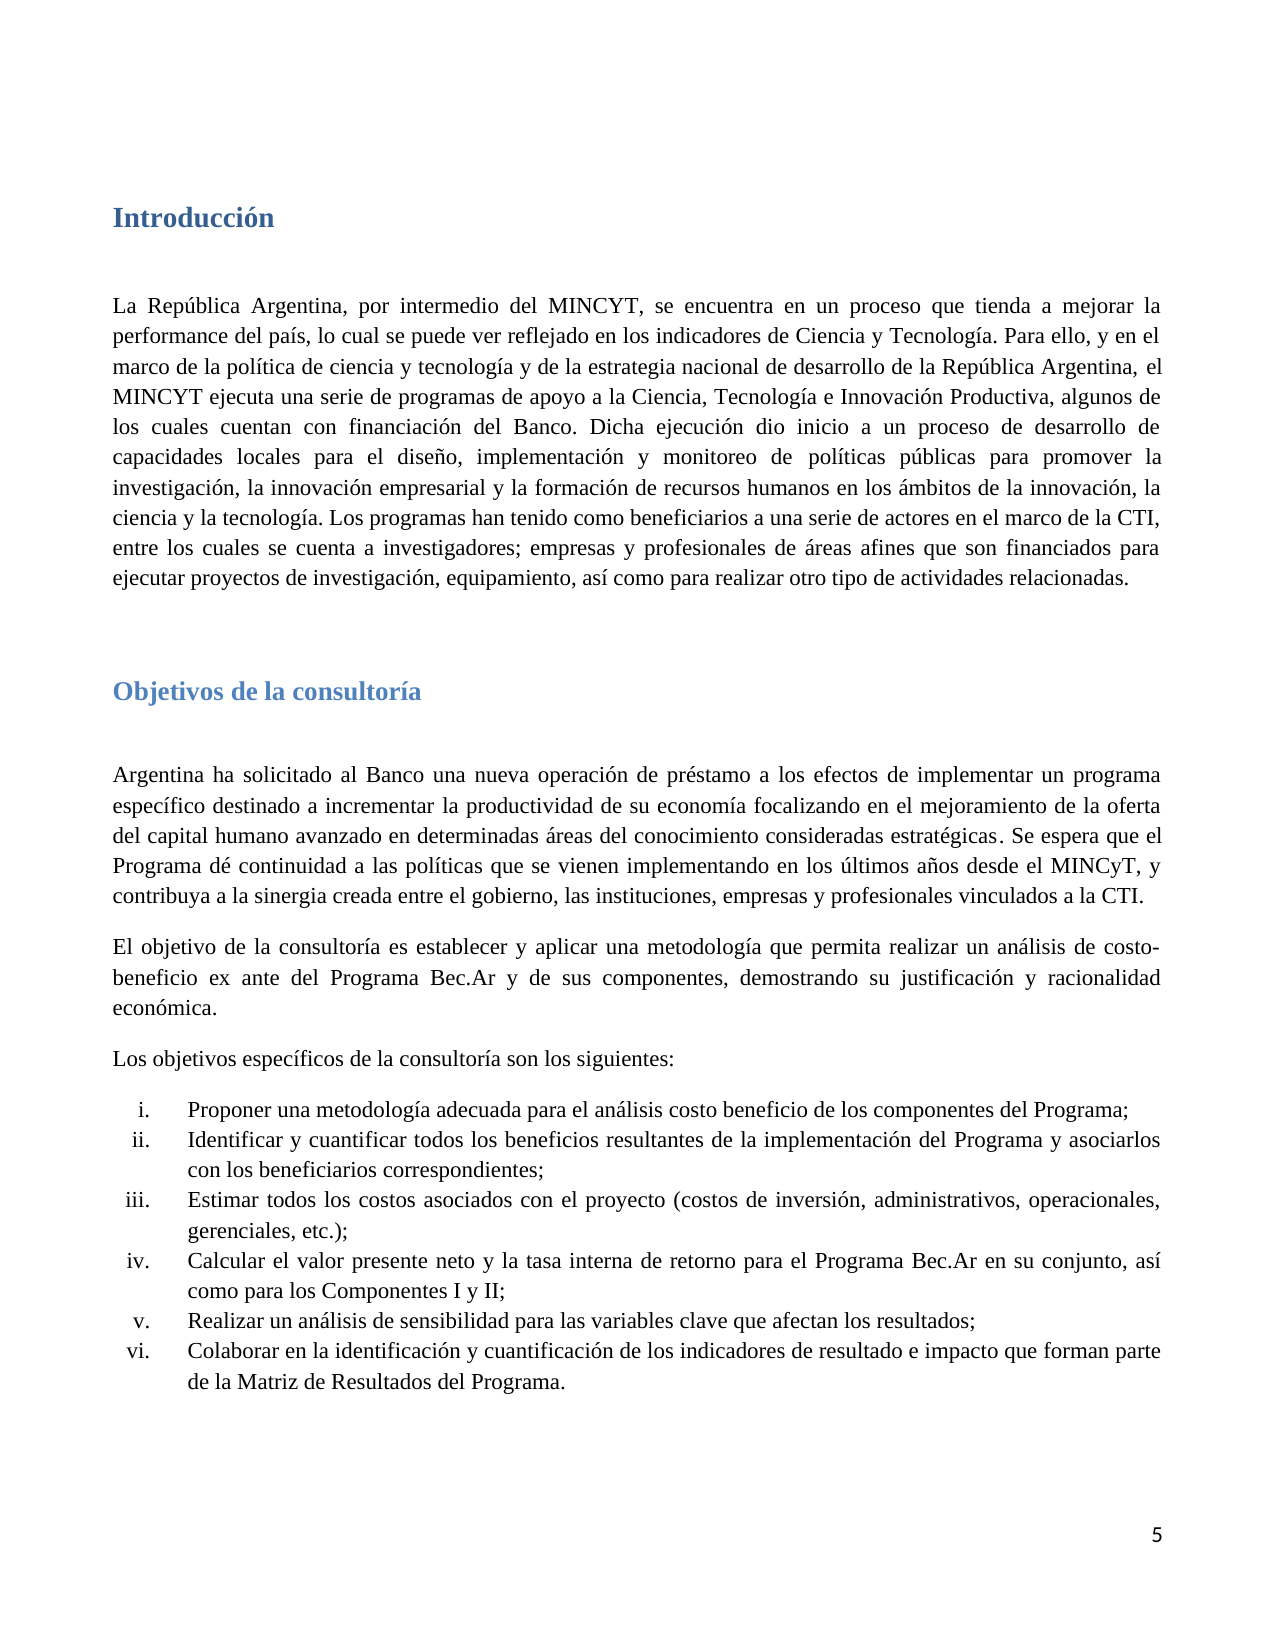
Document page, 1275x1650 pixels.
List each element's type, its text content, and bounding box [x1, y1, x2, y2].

list Estimar todos los costos asociados con el proyecto (costos de inversión, administrativos, operacionales, gerenciales, etc.); [150, 1186, 1162, 1243]
text Argentina ha solicitado al Banco una nueva operación de préstamo a los efectos de implementar un programa específico destinado a incrementar la productividad de su economía focalizando en el mejoramiento de la oferta del capital humano avanzado en determinadas áreas del conocimiento consideradas estratégicas. Se espera que el Programa dé continuidad a las políticas que se vienen implementando en los últimos años desde el MINCyT, y contribuya a la sinergia creada entre el gobierno, las instituciones, empresas y profesionales vinculados a la CTI. [112, 761, 1162, 909]
subtitle Objetivos de la consultoría [112, 675, 1162, 706]
text La República Argentina, por intermedio del MINCYT, se encuentra en un proceso que tienda a mejorar la performance del país, lo cual se puede ver reflejado en los indicadores de Ciencia y Tecnología. Para ello, y en el marco de la política de ciencia y tecnología y de la estrategia nacional de desarrollo de la República Argentina, el MINCYT ejecuta una serie de programas de apoyo a la Ciencia, Tecnología e Innovación Productiva, algunos de los cuales cuentan con financiación del Banco. Dicha ejecución dio inicio a un proceso de desarrollo de capacidades locales para el diseño, implementación y monitoreo de políticas públicas para promover la investigación, la innovación empresarial y la formación de recursos humanos en los ámbitos de la innovación, la ciencia y la tecnología. Los programas han tenido como beneficiarios a una serie de actores en el marco de la CTI, entre los cuales se cuenta a investigadores; empresas y profesionales de áreas afines que son financiados para ejecutar proyectos de investigación, equipamiento, así como para realizar otro tipo de actividades relacionadas. [112, 292, 1162, 591]
list Realizar un análisis de sensibilidad para las variables clave que afectan los resultados; [150, 1307, 1162, 1334]
text El objetivo de la consultoría es establecer y aplicar una metodología que permita realizar un análisis de costo-beneficio ex ante del Programa Bec.Ar y de sus componentes, demostrando su justificación y racionalidad económica. [112, 933, 1162, 1020]
subtitle Introducción [112, 200, 1162, 233]
list Proponer una metodología adecuada para el análisis costo beneficio de los componentes del Programa; [150, 1096, 1162, 1122]
text Los objetivos específicos de la consultoría son los siguientes: [112, 1045, 1162, 1071]
list Calcular el valor presente neto y la tasa interna de retorno para el Programa Bec.Ar en su conjunto, así como para los Componentes I y II; [150, 1247, 1162, 1303]
list Colaborar en la identificación y cuantificación de los indicadores de resultado e impacto que forman parte de la Matriz de Resultados del Programa. [150, 1337, 1162, 1394]
list Identificar y cuantificar todos los beneficios resultantes de la implementación del Programa y asociarlos con los beneficiarios correspondientes; [150, 1126, 1162, 1183]
